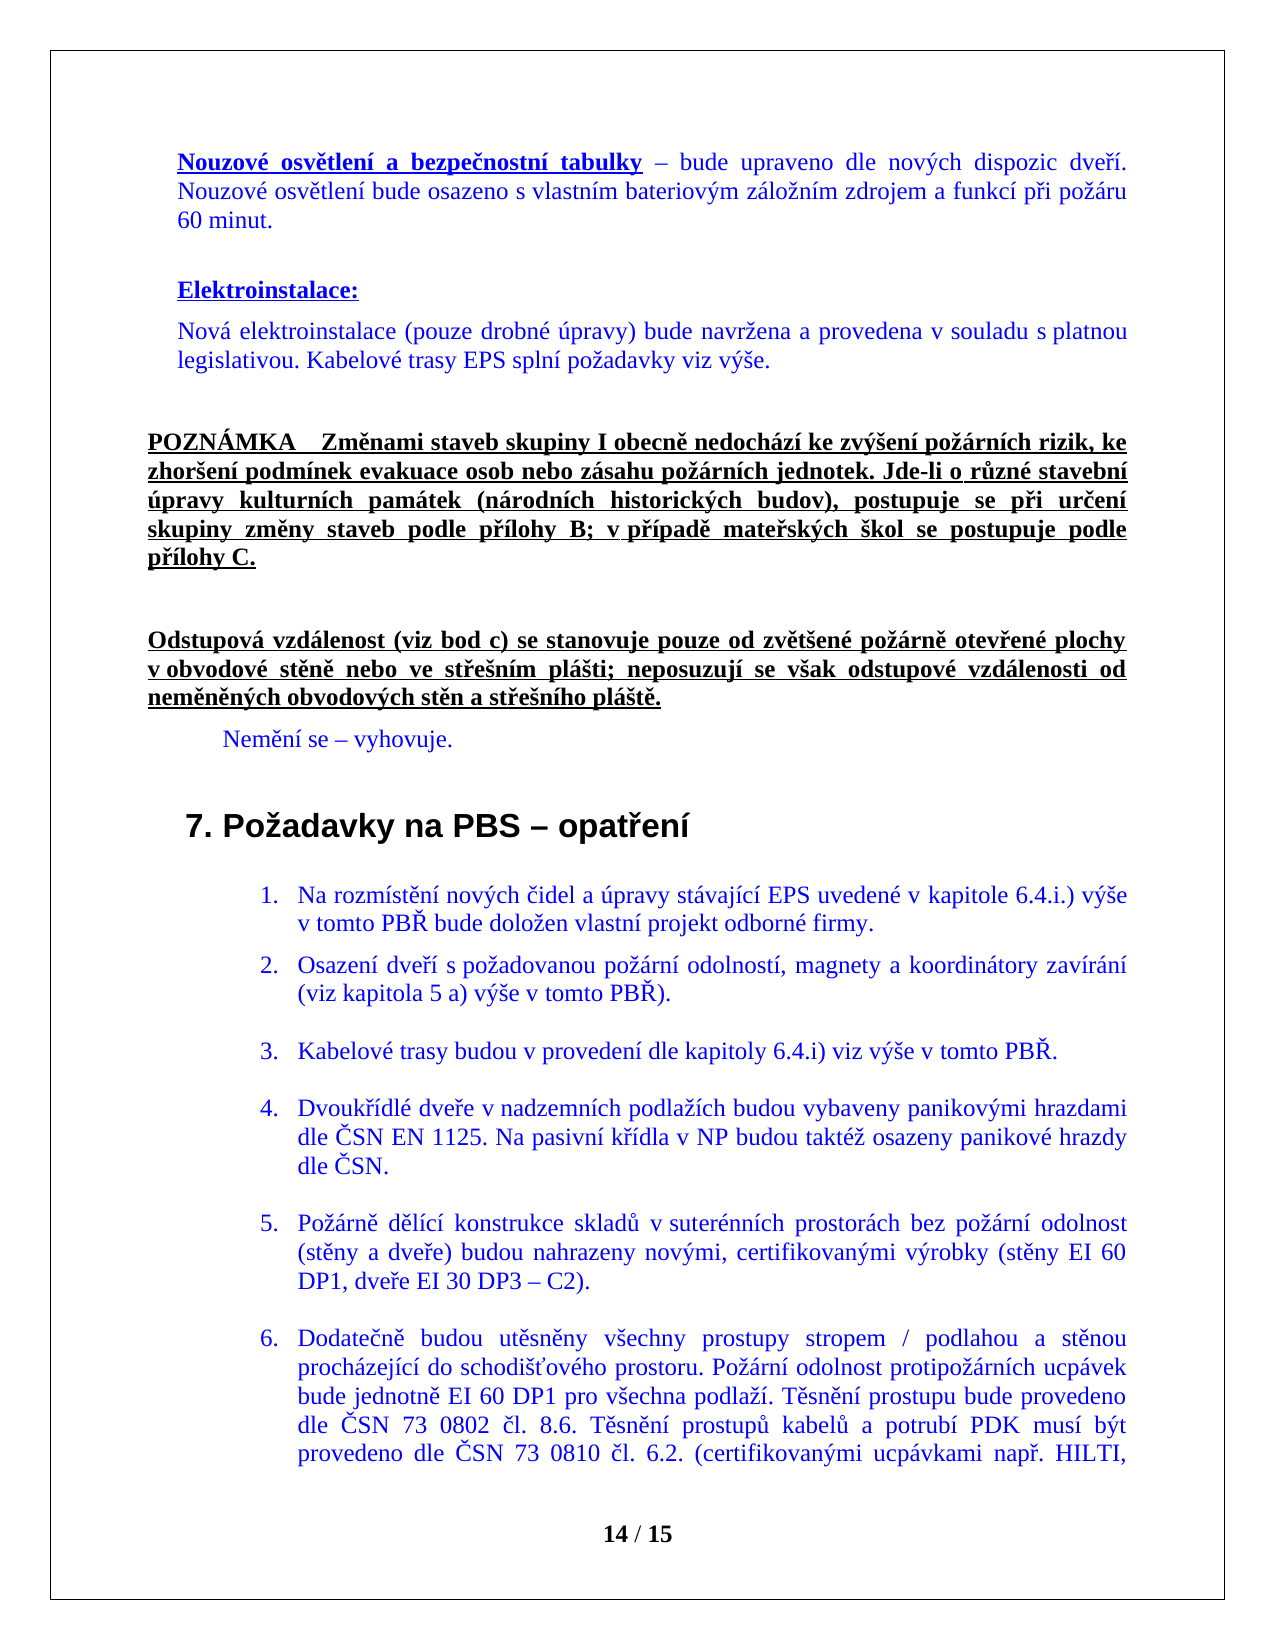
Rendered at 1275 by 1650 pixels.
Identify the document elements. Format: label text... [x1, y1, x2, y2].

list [260, 1323, 1127, 1467]
text POZNÁMKA Změnami staveb skupiny I obecně nedochází ke zvýšení požárních rizik, ke zhoršení podmínek evakuace osob nebo zásahu požárních jednotek. Jde-li o různé stavební úpravy kulturních památek (národních historických budov), postupuje se při určení skupiny změny staveb podle přílohy B; v případě mateřských škol se postupuje podle přílohy C. [147, 511, 1127, 539]
text Nemění se – vyhovuje. [147, 724, 1127, 752]
text Nová elektroinstalace (pouze drobné úpravy) bude navržena a provedena v souladu s platnou legislativou. Kabelové trasy EPS splní požadavky viz výše. [177, 316, 1127, 374]
list Kabelové trasy budou v provedení dle kapitoly 6.4.i) viz výše v tomto PBŘ. [260, 1036, 1127, 1065]
list Požárně dělící konstrukce skladů v suterénních prostorách bez požární odolnost (stěny a dveře) budou nahrazeny novými, certifikovanými výrobky (stěny EI 60 DP1, dveře EI 30 DP3 – C2). [260, 1208, 1127, 1295]
text Elektroinstalace: [147, 275, 1127, 304]
text Odstupová vzdálenost (viz bod c) se stanovuje pouze od zvětšené požárně otevřené plochy v obvodové stěně nebo ve střešním plášti; neposuzují se však odstupové vzdálenosti od neměněných obvodových stěn a střešního pláště. [147, 651, 1127, 679]
list Dvoukřídlé dveře v nadzemních podlažích budou vybaveny panikovými hrazdami dle ČSN EN 1125. Na pasivní křídla v NP budou taktéž osazeny panikové hrazdy dle ČSN. [260, 1093, 1127, 1180]
text POZNÁMKA Změnami staveb skupiny I obecně nedochází ke zvýšení požárních rizik, ke zhoršení podmínek evakuace osob nebo zásahu požárních jednotek. Jde-li o různé stavební úpravy kulturních památek (národních historických budov), postupuje se při určení skupiny změny staveb podle přílohy B; v případě mateřských škol se postupuje podle přílohy C. [147, 427, 1127, 452]
list Na rozmístění nových čidel a úpravy stávající EPS uvedené v kapitole 6.4.i.) výše v tomto PBŘ bude doložen vlastní projekt odborné firmy. [260, 880, 1127, 937]
subtitle Požadavky na PBS – opatření [185, 806, 1127, 845]
text Nouzové osvětlení a bezpečnostní tabulky – bude upraveno dle nových dispozic dveří. Nouzové osvětlení bude osazeno s vlastním bateriovým záložním zdrojem a funkcí při požáru 60 minut. [177, 147, 1127, 234]
text Odstupová vzdálenost (viz bod c) se stanovuje pouze od zvětšené požárně otevřené plochy v obvodové stěně nebo ve střešním plášti; neposuzují se však odstupové vzdálenosti od neměněných obvodových stěn a střešního pláště. [147, 680, 1127, 711]
text POZNÁMKA Změnami staveb skupiny I obecně nedochází ke zvýšení požárních rizik, ke zhoršení podmínek evakuace osob nebo zásahu požárních jednotek. Jde-li o různé stavební úpravy kulturních památek (národních historických budov), postupuje se při určení skupiny změny staveb podle přílohy B; v případě mateřských škol se postupuje podle přílohy C. [147, 453, 1127, 481]
text Odstupová vzdálenost (viz bod c) se stanovuje pouze od zvětšené požárně otevřené plochy v obvodové stěně nebo ve střešním plášti; neposuzují se však odstupové vzdálenosti od neměněných obvodových stěn a střešního pláště. [147, 625, 1127, 650]
text POZNÁMKA Změnami staveb skupiny I obecně nedochází ke zvýšení požárních rizik, ke zhoršení podmínek evakuace osob nebo zásahu požárních jednotek. Jde-li o různé stavební úpravy kulturních památek (národních historických budov), postupuje se při určení skupiny změny staveb podle přílohy B; v případě mateřských škol se postupuje podle přílohy C. [147, 540, 1127, 571]
list Osazení dveří s požadovanou požární odolností, magnety a koordinátory zavírání (viz kapitola 5 a) výše v tomto PBŘ). [260, 950, 1127, 1007]
text POZNÁMKA Změnami staveb skupiny I obecně nedochází ke zvýšení požárních rizik, ke zhoršení podmínek evakuace osob nebo zásahu požárních jednotek. Jde-li o různé stavební úpravy kulturních památek (národních historických budov), postupuje se při určení skupiny změny staveb podle přílohy B; v případě mateřských škol se postupuje podle přílohy C. [147, 482, 1127, 510]
